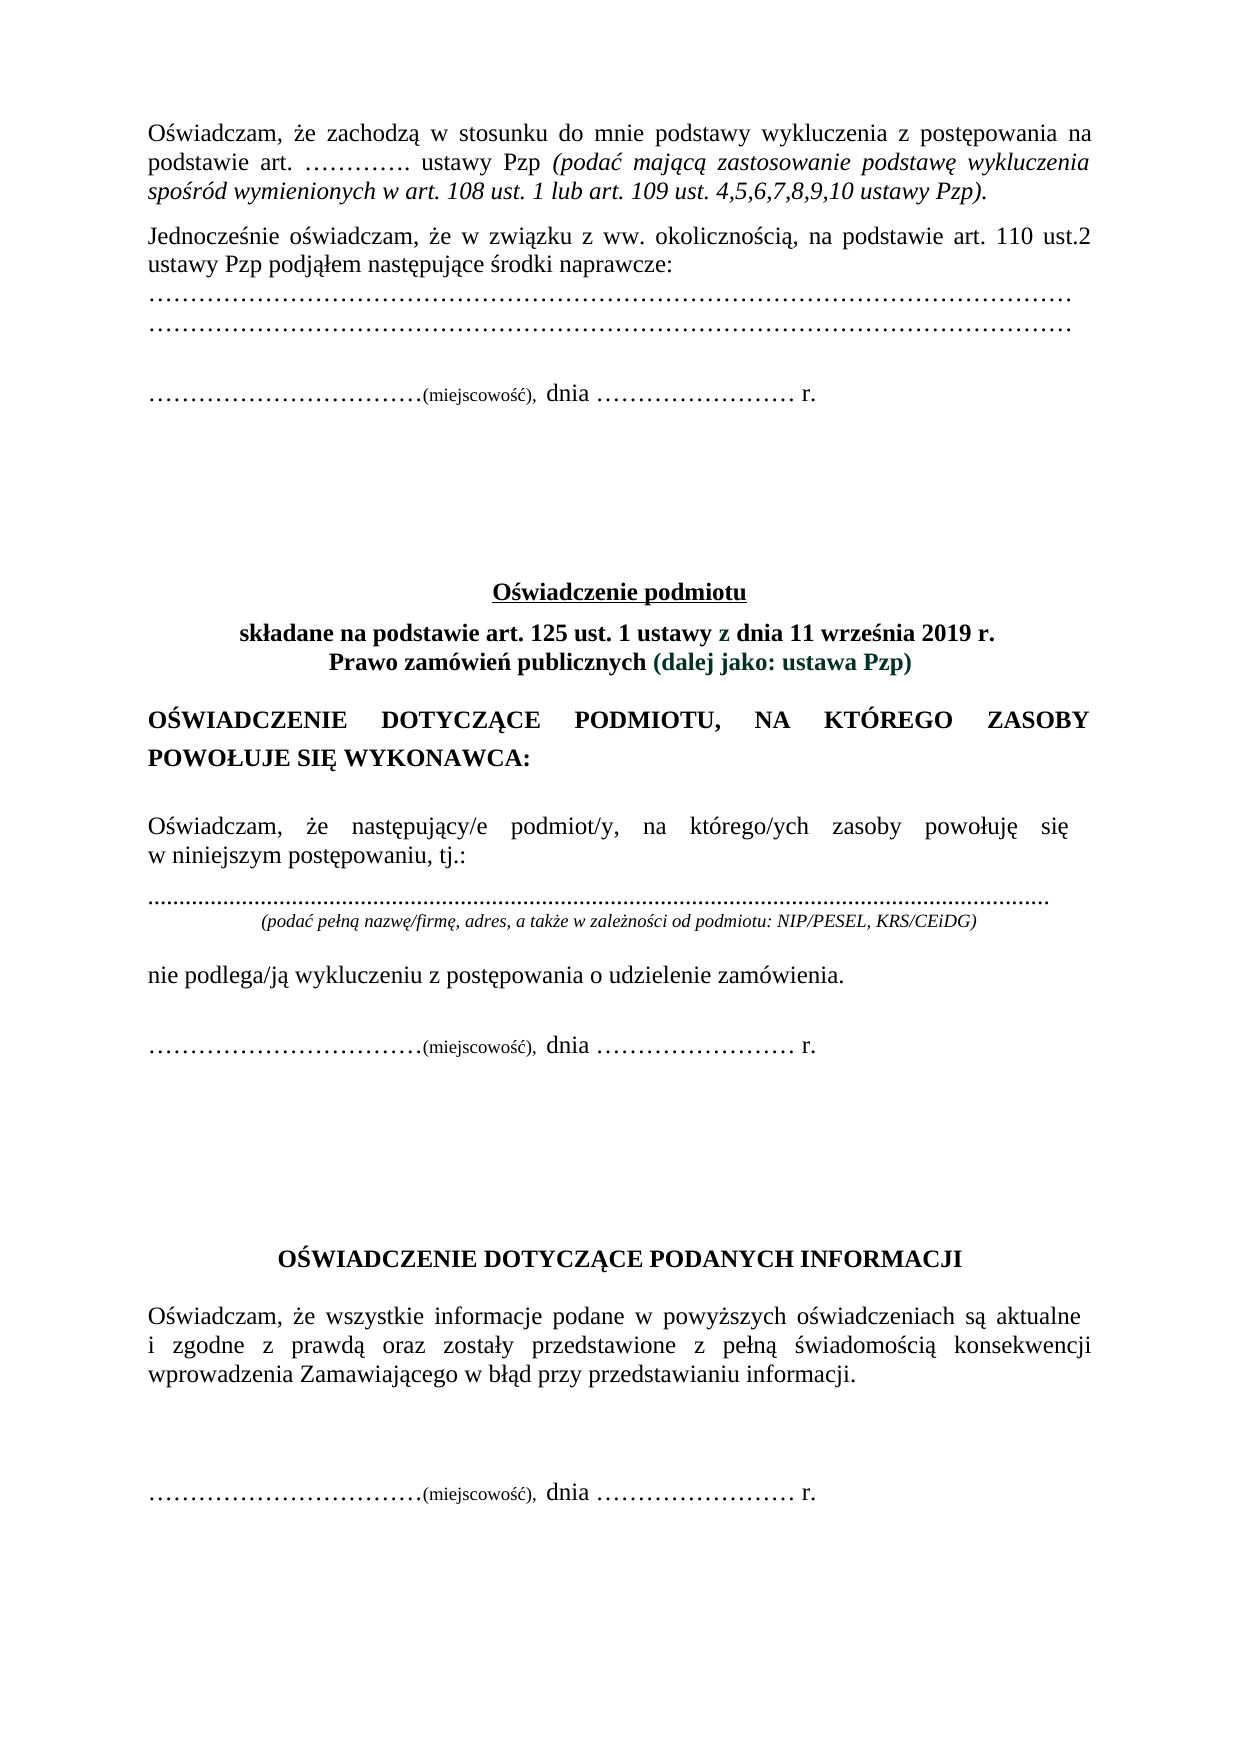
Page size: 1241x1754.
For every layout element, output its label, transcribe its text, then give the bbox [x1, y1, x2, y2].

text OŚWIADCZENIE DOTYCZĄCE PODMIOTU, NA KTÓREGO ZASOBY POWOŁUJE SIĘ WYKONAWCA: [148, 699, 1091, 774]
text nie podlega/ją wykluczeniu z postępowania o udzielenie zamówienia. [148, 960, 1092, 1018]
text ………………………………………………………………………………………………… [148, 308, 1092, 336]
text Oświadczenie podmiotu [148, 577, 1091, 606]
text Oświadczam, że zachodzą w stosunku do mnie podstawy wykluczenia z postępowania na podstawie art. …………. ustawy Pzp (podać mającą zastosowanie podstawę wykluczenia spośród wymienionych w art. 108 ust. 1 lub art. 109 ust. 4,5,6,7,8,9,10 ustawy Pzp). [148, 118, 1092, 205]
text składane na podstawie art. 125 ust. 1 ustawy z dnia 11 września 2019 r. Prawo zamówień publicznych (dalej jako: ustawa Pzp) [148, 618, 1093, 676]
text ……………………………(miejscowość), dnia …………………… r. [148, 378, 1092, 407]
text OŚWIADCZENIE DOTYCZĄCE PODANYCH INFORMACJI [148, 1244, 1092, 1273]
text ……………………………(miejscowość), dnia …………………… r. [148, 1030, 1092, 1059]
text Oświadczam, że wszystkie informacje podane w powyższych oświadczeniach są aktualne i zgodne z prawdą oraz zostały przedstawione z pełną świadomością konsekwencji wprowadzenia Zamawiającego w błąd przy przedstawianiu informacji. [148, 1301, 1092, 1388]
text Jednocześnie oświadczam, że w związku z ww. okolicznością, na podstawie art. 110 ust.2 ustawy Pzp podjąłem następujące środki naprawcze: [148, 221, 1092, 278]
text Oświadczam, że następujący/e podmiot/y, na którego/ych zasoby powołuję się w niniejszym postępowaniu, tj.: [148, 811, 1092, 869]
text ……………………………(miejscowość), dnia …………………… r. [148, 1477, 1092, 1506]
text ………………………………………………………………………………………………… [148, 278, 1092, 307]
text (podać pełną nazwę/firmę, adres, a także w zależności od podmiotu: NIP/PESEL, KRS/CEiDG) [148, 910, 1092, 931]
